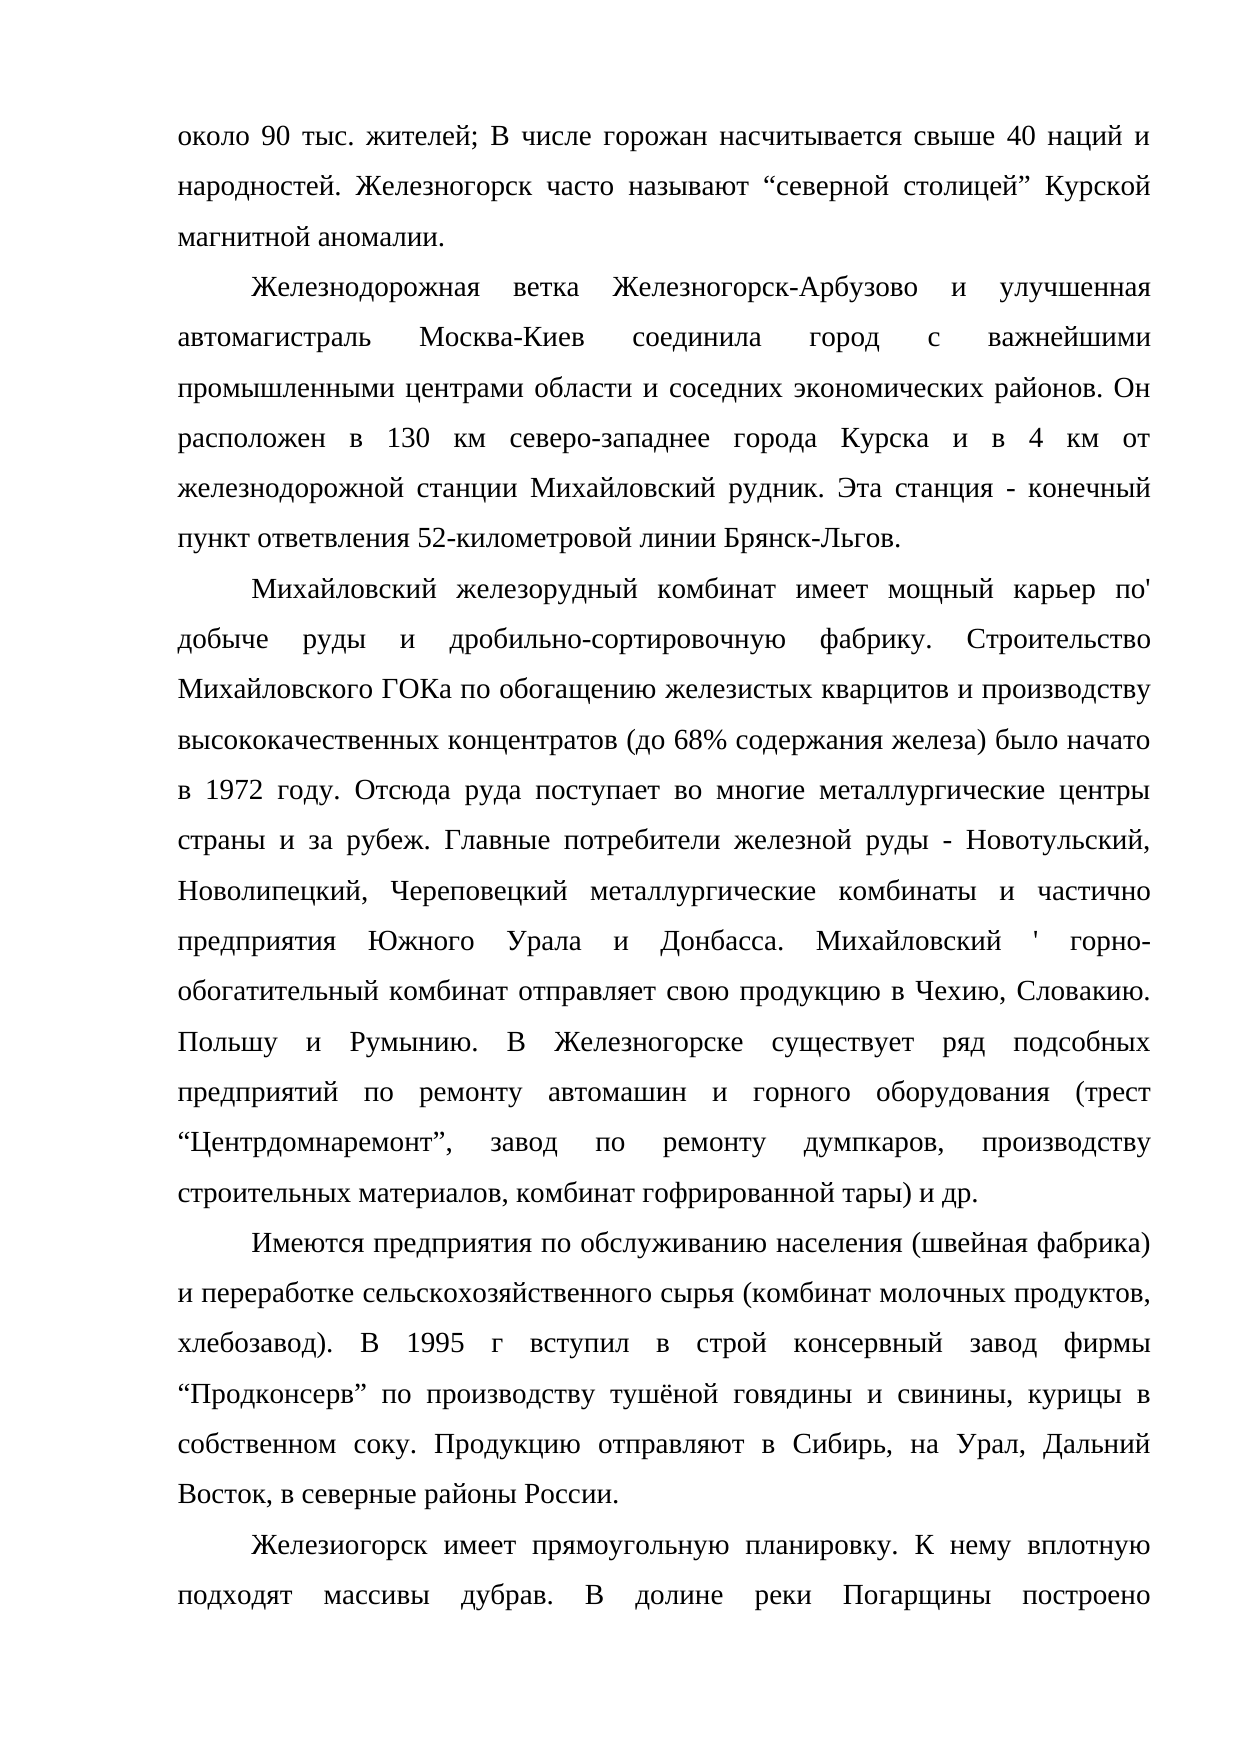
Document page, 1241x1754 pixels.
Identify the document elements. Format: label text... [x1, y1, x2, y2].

text Имеются предприятия по обслуживанию населения (швейная фабрика) и переработке сельскохозяйственного сырья (комбинат молочных продуктов, хлебозавод). В 1995 г вступил в строй консервный завод фирмы “Продконсерв” по производству тушёной говядины и свинины, курицы в собственном соку. Продукцию отправляют в Сибирь, на Урал, Дальний Восток, в северные районы России. [177, 1225, 1152, 1510]
text Железнодорожная ветка Железногорск-Арбузово и улучшенная автомагистраль Москва-Киев соединила город с важнейшими промышленными центрами области и соседних экономических районов. Он расположен в 130 км северо-западнее города Курска и в 4 км от железнодорожной станции Михайловский рудник. Эта станция - конечный пункт ответвления 52-километровой линии Брянск-Льгов. [177, 269, 1152, 554]
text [177, 118, 1152, 252]
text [177, 1527, 1152, 1611]
text Михайловский железорудный комбинат имеет мощный карьер по' добыче руды и дробильно-сортировочную фабрику. Строительство Михайловского ГОКа по обогащению железистых кварцитов и производству высококачественных концентратов (до 68% содержания железа) было начато в 1972 году. Отсюда руда поступает во многие металлургические центры страны и за рубеж. Главные потребители железной руды - Новотульский, Новолипецкий, Череповецкий металлургические комбинаты и частично предприятия Южного Урала и Донбасса. Михайловский ' горно-обогатительный комбинат отправляет свою продукцию в Чехию, Словакию. Польшу и Румынию. В Железногорске существует ряд подсобных предприятий по ремонту автомашин и горного оборудования (трест “Центрдомнаремонт”, завод по ремонту думпкаров, производству строительных материалов, комбинат гофрированной тары) и др. [177, 571, 1152, 1208]
